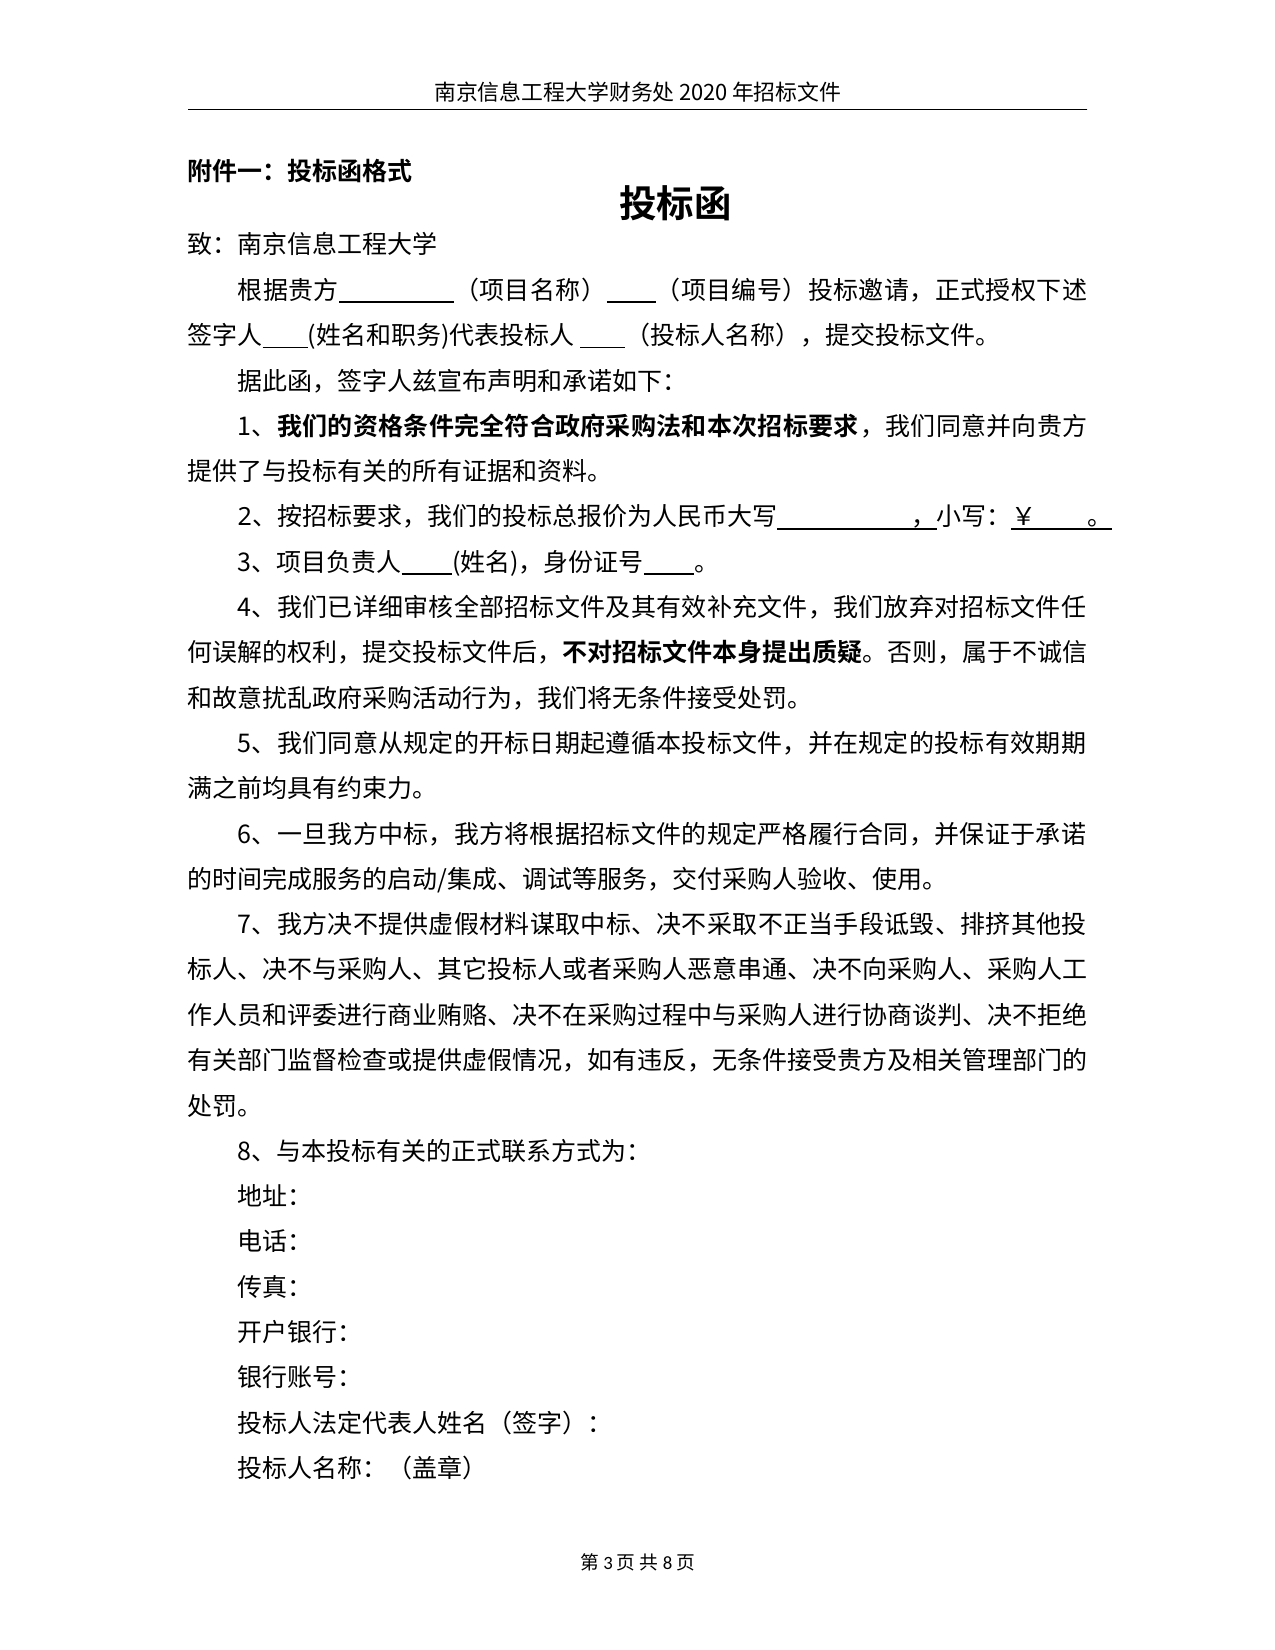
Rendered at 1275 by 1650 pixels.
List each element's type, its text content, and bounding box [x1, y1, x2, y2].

text 根据贵方 （项目名称） （项目编号）投标邀请，正式授权下述签字人 (姓名和职务)代表投标人 （投标人名称），提交投标文件。 [187, 270, 1087, 352]
text 地址： [187, 1177, 1087, 1213]
text 传真： [187, 1267, 1087, 1303]
text 电话： [187, 1222, 1087, 1258]
text 附件一：投标函格式 [187, 150, 1087, 187]
text 5、我们同意从规定的开标日期起遵循本投标文件，并在规定的投标有效期期满之前均具有约束力。 [187, 723, 1087, 805]
text 4、我们已详细审核全部招标文件及其有效补充文件，我们放弃对招标文件任何误解的权利，提交投标文件后，不对招标文件本身提出质疑。否则，属于不诚信和故意扰乱政府采购活动行为，我们将无条件接受处罚。 [187, 587, 1087, 714]
text 据此函，签字人兹宣布声明和承诺如下： [187, 361, 1087, 397]
text 1、我们的资格条件完全符合政府采购法和本次招标要求，我们同意并向贵方提供了与投标有关的所有证据和资料。 [187, 406, 1087, 488]
text 银行账号： [187, 1358, 1087, 1394]
text 3、项目负责人 (姓名)，身份证号 。 [187, 542, 1087, 578]
text 投标人名称：（盖章） [187, 1448, 1087, 1485]
text 致：南京信息工程大学 [187, 225, 1087, 261]
text 2、按招标要求，我们的投标总报价为人民币大写 ，小写：￥ 。 [187, 497, 1087, 533]
text 6、一旦我方中标，我方将根据招标文件的规定严格履行合同，并保证于承诺的时间完成服务的启动/集成、调试等服务，交付采购人验收、使用。 [187, 814, 1087, 896]
text 投标函 [187, 187, 1087, 225]
text 投标人法定代表人姓名（签字）： [187, 1403, 1087, 1439]
text 7、我方决不提供虚假材料谋取中标、决不采取不正当手段诋毁、排挤其他投标人、决不与采购人、其它投标人或者采购人恶意串通、决不向采购人、采购人工作人员和评委进行商业贿赂、决不在采购过程中与采购人进行协商谈判、决不拒绝有关部门监督检查或提供虚假情况，如有违反，无条件接受贵方及相关管理部门的处罚。 [187, 905, 1087, 1122]
text 开户银行： [187, 1312, 1087, 1349]
text 8、与本投标有关的正式联系方式为： [187, 1131, 1087, 1167]
